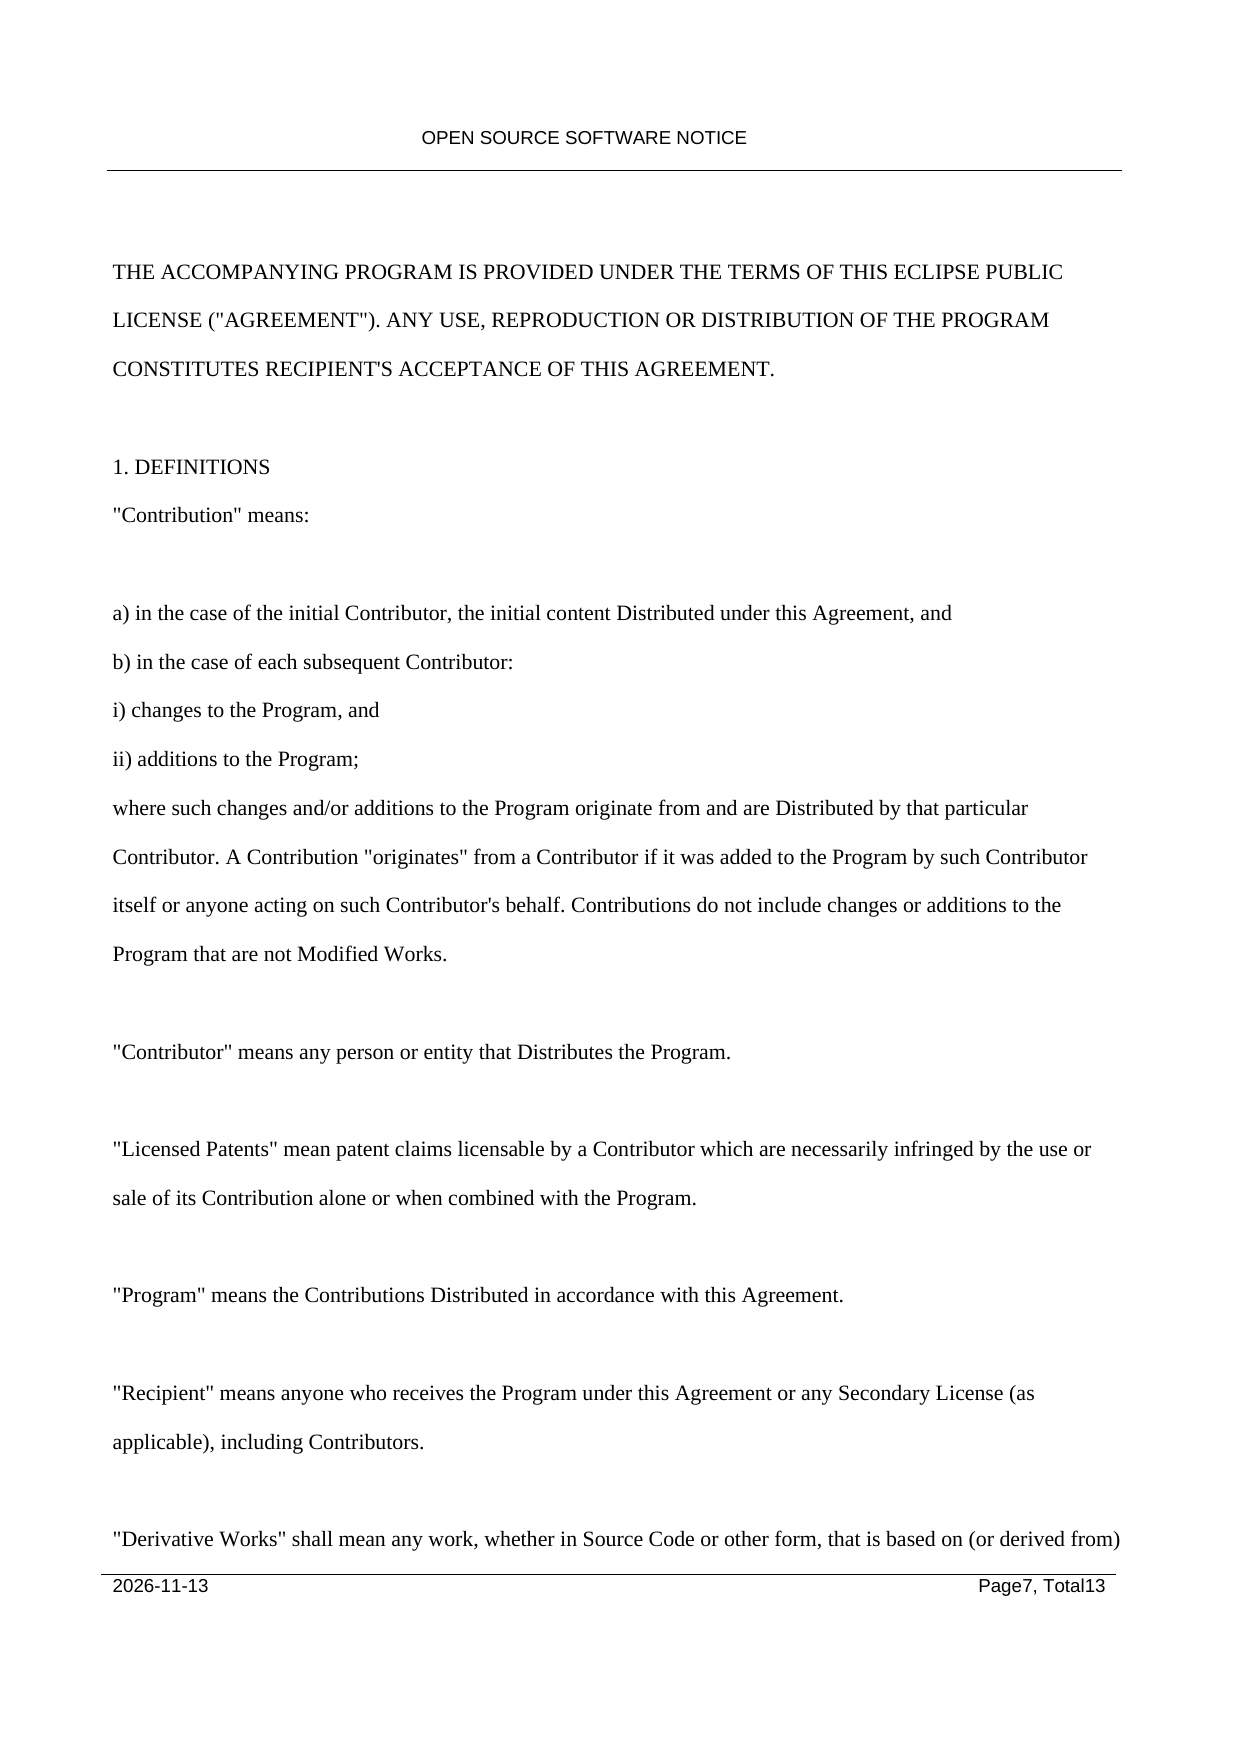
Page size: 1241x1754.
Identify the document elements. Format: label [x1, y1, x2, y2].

text [112, 206, 1128, 1555]
